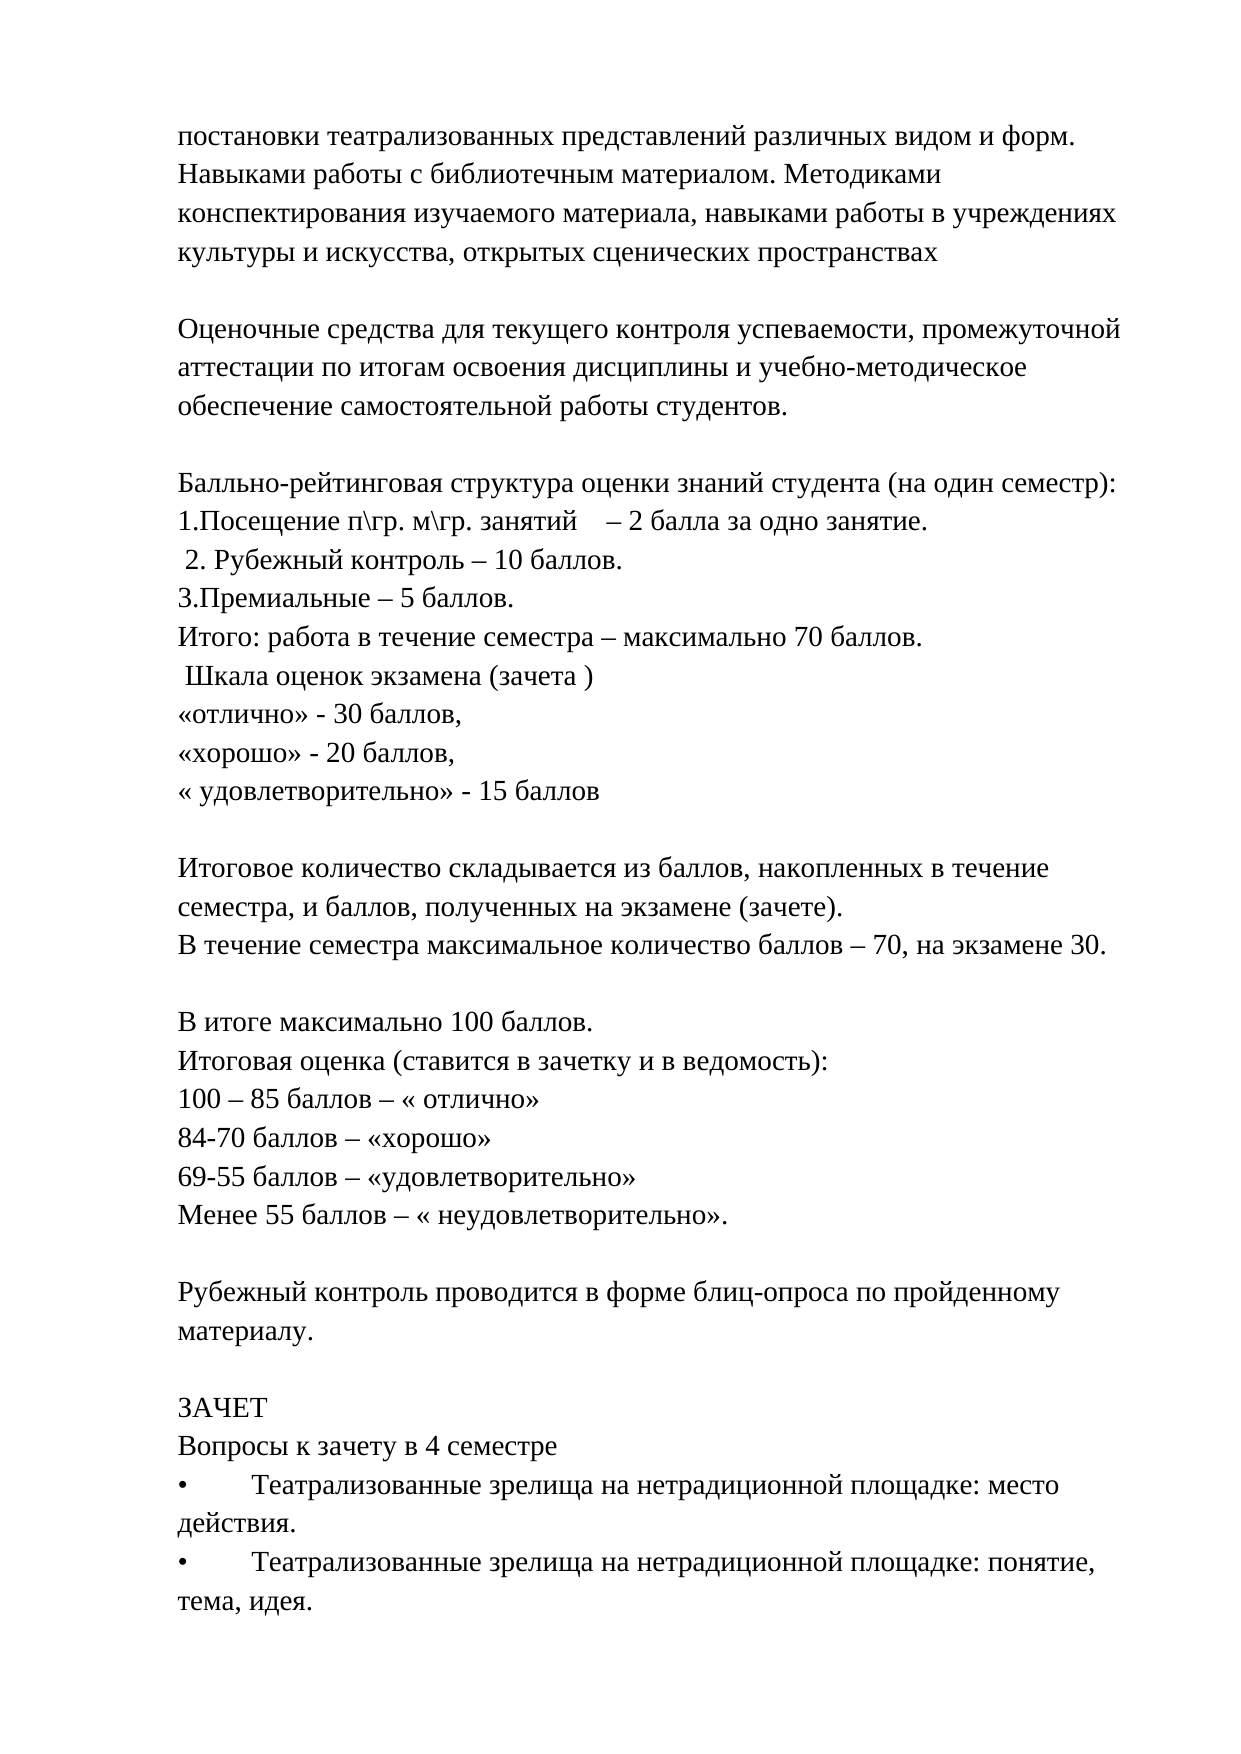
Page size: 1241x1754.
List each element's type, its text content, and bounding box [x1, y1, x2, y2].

text Итого: работа в течение семестра – максимально 70 баллов. [177, 619, 1152, 653]
text Итоговое количество складывается из баллов, накопленных в течение семестра, и баллов, полученных на экзамене (зачете). [177, 850, 1152, 922]
text Рубежный контроль проводится в форме блиц-опроса по пройденному материалу. [177, 1274, 1152, 1346]
text «отлично» - 30 баллов, [177, 696, 1152, 730]
text • Театрализованные зрелища на нетрадиционной площадке: понятие, тема, идея. [177, 1544, 1152, 1616]
text Шкала оценок экзамена (зачета ) [177, 658, 1152, 691]
text В итоге максимально 100 баллов. [177, 1004, 1152, 1038]
text 84-70 баллов – «хорошо» [177, 1120, 1152, 1154]
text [177, 118, 1152, 267]
text «хорошо» - 20 баллов, [177, 735, 1152, 768]
text В течение семестра максимальное количество баллов – 70, на экзамене 30. [177, 927, 1152, 961]
text Итоговая оценка (ставится в зачетку и в ведомость): [177, 1043, 1152, 1077]
text ЗАЧЕТ [177, 1390, 1152, 1423]
text 1.Посещение п\гр. м\гр. занятий – 2 балла за одно занятие. [177, 503, 1152, 537]
text 100 – 85 баллов – « отлично» [177, 1082, 1152, 1115]
text Вопросы к зачету в 4 семестре [177, 1428, 1152, 1462]
text 69-55 баллов – «удовлетворительно» [177, 1159, 1152, 1192]
text 3.Премиальные – 5 баллов. [177, 581, 1152, 614]
text Балльно-рейтинговая структура оценки знаний студента (на один семестр): [177, 465, 1152, 498]
text Оценочные средства для текущего контроля успеваемости, промежуточной аттестации по итогам освоения дисциплины и учебно-методическое обеспечение самостоятельной работы студентов. [177, 311, 1152, 421]
text 2. Рубежный контроль – 10 баллов. [177, 542, 1152, 576]
text « удовлетворительно» - 15 баллов [177, 773, 1152, 807]
text Менее 55 баллов – « неудовлетворительно». [177, 1197, 1152, 1231]
text • Театрализованные зрелища на нетрадиционной площадке: место действия. [177, 1467, 1152, 1539]
